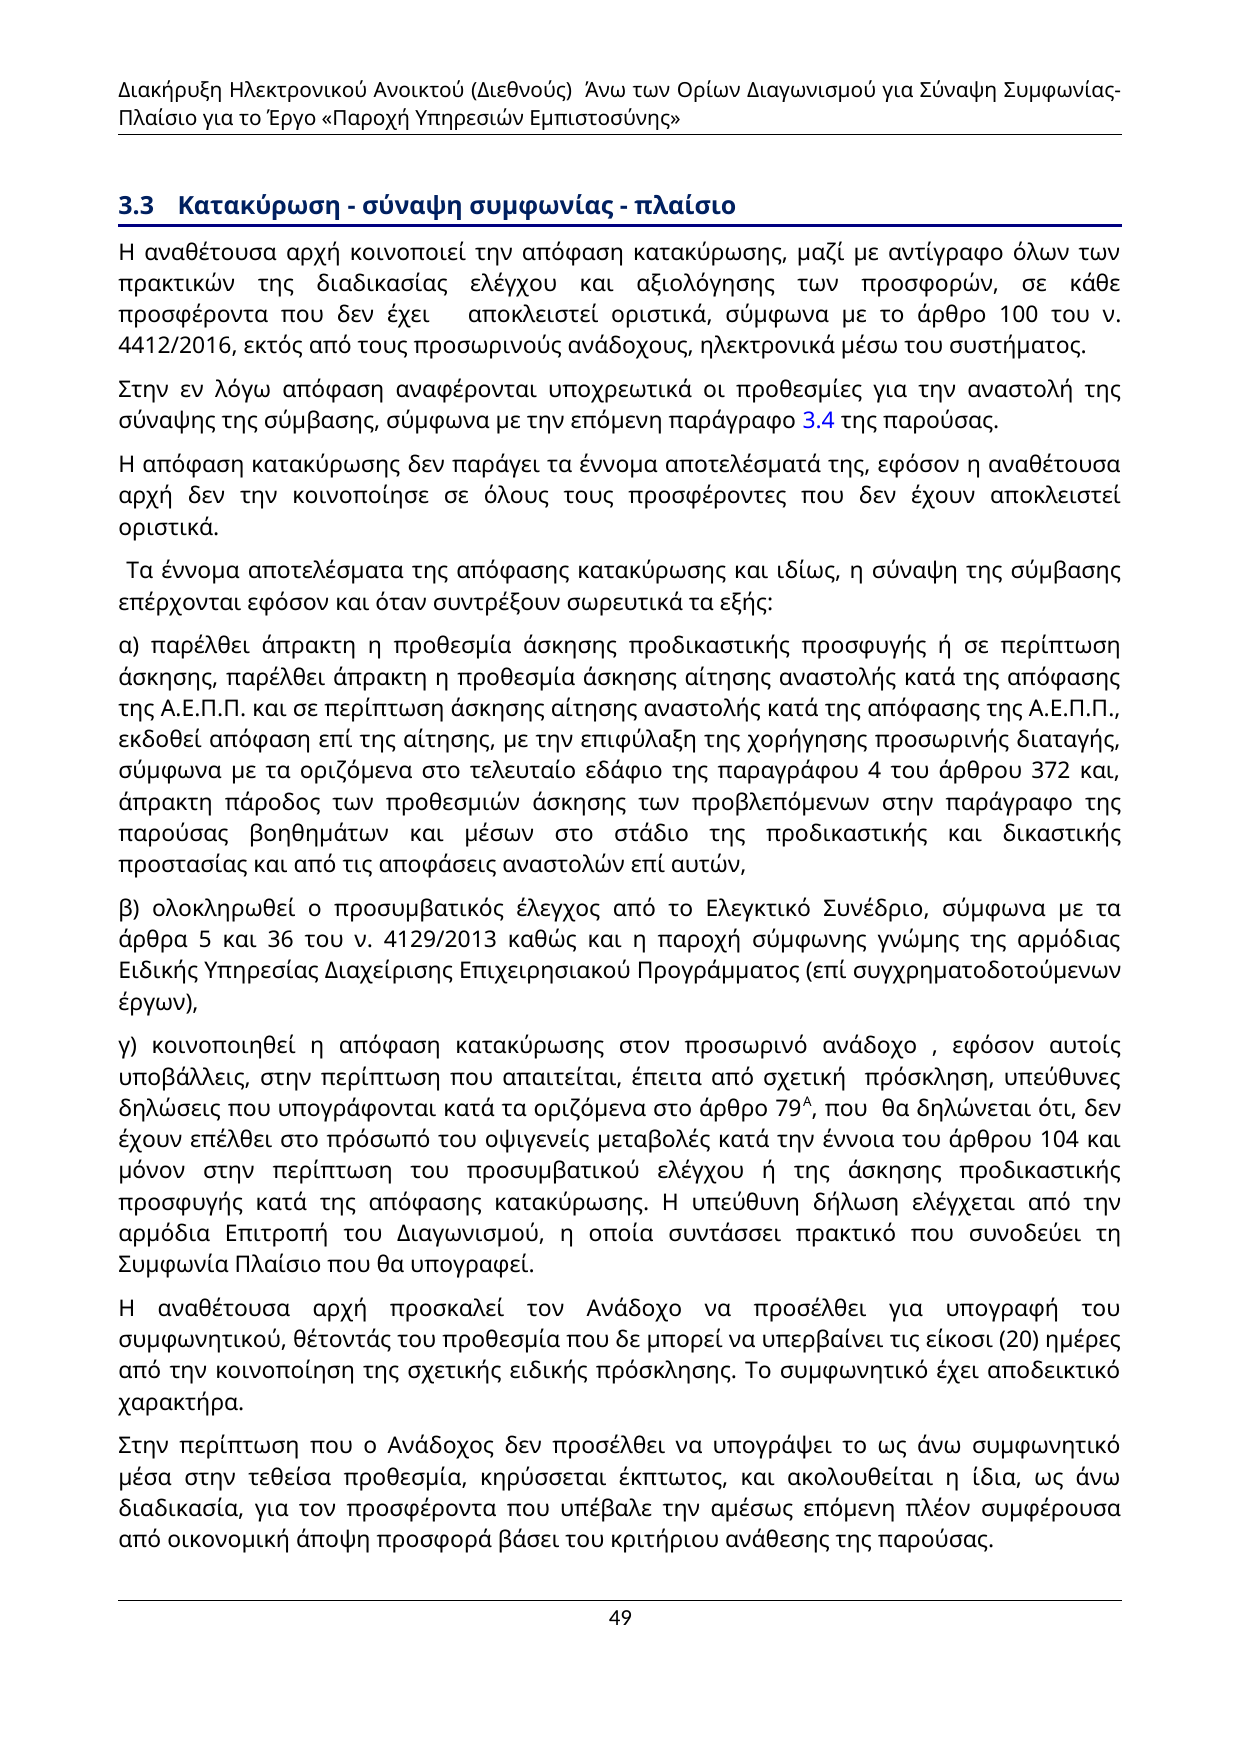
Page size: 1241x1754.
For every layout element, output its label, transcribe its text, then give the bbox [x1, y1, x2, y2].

text Τα έννομα αποτελέσματα της απόφασης κατακύρωσης και ιδίως, η σύναψη της σύμβασης επέρχονται εφόσον και όταν συντρέξουν σωρευτικά τα εξής: [118, 554, 1122, 617]
text β) ολοκληρωθεί ο προσυμβατικός έλεγχος από το Ελεγκτικό Συνέδριο, σύμφωνα με τα άρθρα 5 και 36 του ν. 4129/2013 καθώς και η παροχή σύμφωνης γνώμης της αρμόδιας Ειδικής Υπηρεσίας Διαχείρισης Επιχειρησιακού Προγράμματος (επί συγχρηματοδοτούμενων έργων), [118, 892, 1122, 1017]
text γ) κοινοποιηθεί η απόφαση κατακύρωσης στον προσωρινό ανάδοχο , εφόσον αυτοίς υποβάλλεις, στην περίπτωση που απαιτείται, έπειτα από σχετική πρόσκληση, υπεύθυνες δηλώσεις που υπογράφονται κατά τα οριζόμενα στο άρθρο 79Α, που θα δηλώνεται ότι, δεν έχουν επέλθει στο πρόσωπό του οψιγενείς μεταβολές κατά την έννοια του άρθρου 104 και μόνον στην περίπτωση του προσυμβατικού ελέγχου ή της άσκησης προδικαστικής προσφυγής κατά της απόφασης κατακύρωσης. Η υπεύθυνη δήλωση ελέγχεται από την αρμόδια Επιτροπή του Διαγωνισμού, η οποία συντάσσει πρακτικό που συνοδεύει τη Συμφωνία Πλαίσιο που θα υπογραφεί. [118, 1029, 1122, 1279]
subtitle Κατακύρωση - σύναψη συμφωνίας - πλαίσιο [118, 188, 1122, 224]
text Η αναθέτουσα αρχή κοινοποιεί την απόφαση κατακύρωσης, μαζί με αντίγραφο όλων των πρακτικών της διαδικασίας ελέγχου και αξιολόγησης των προσφορών, σε κάθε προσφέροντα που δεν έχει αποκλειστεί οριστικά, σύμφωνα με το άρθρο 100 του ν. 4412/2016, εκτός από τους προσωρινούς ανάδοχους, ηλεκτρονικά μέσω του συστήματος. [118, 236, 1122, 361]
text Στην εν λόγω απόφαση αναφέρονται υποχρεωτικά οι προθεσμίες για την αναστολή της σύναψης της σύμβασης, σύμφωνα με την επόμενη παράγραφο 3.4 της παρούσας. [118, 373, 1122, 436]
text Η απόφαση κατακύρωσης δεν παράγει τα έννομα αποτελέσματά της, εφόσον η αναθέτουσα αρχή δεν την κοινοποίησε σε όλους τους προσφέροντες που δεν έχουν αποκλειστεί οριστικά. [118, 448, 1122, 542]
text Στην περίπτωση που ο Ανάδοχος δεν προσέλθει να υπογράψει το ως άνω συμφωνητικό μέσα στην τεθείσα προθεσμία, κηρύσσεται έκπτωτος, και ακολουθείται η ίδια, ως άνω διαδικασία, για τον προσφέροντα που υπέβαλε την αμέσως επόμενη πλέον συμφέρουσα από οικονομική άποψη προσφορά βάσει του κριτήριου ανάθεσης της παρούσας. [118, 1429, 1122, 1554]
text α) παρέλθει άπρακτη η προθεσμία άσκησης προδικαστικής προσφυγής ή σε περίπτωση άσκησης, παρέλθει άπρακτη η προθεσμία άσκησης αίτησης αναστολής κατά της απόφασης της Α.Ε.Π.Π. και σε περίπτωση άσκησης αίτησης αναστολής κατά της απόφασης της Α.Ε.Π.Π., εκδοθεί απόφαση επί της αίτησης, με την επιφύλαξη της χορήγησης προσωρινής διαταγής, σύμφωνα με τα οριζόμενα στο τελευταίο εδάφιο της παραγράφου 4 του άρθρου 372 και, άπρακτη πάροδος των προθεσμιών άσκησης των προβλεπόμενων στην παράγραφο της παρούσας βοηθημάτων και μέσων στο στάδιο της προδικαστικής και δικαστικής προστασίας και από τις αποφάσεις αναστολών επί αυτών, [118, 629, 1122, 879]
text Η αναθέτουσα αρχή προσκαλεί τον Ανάδοχο να προσέλθει για υπογραφή του συμφωνητικού, θέτοντάς του προθεσμία που δε μπορεί να υπερβαίνει τις είκοσι (20) ημέρες από την κοινοποίηση της σχετικής ειδικής πρόσκλησης. Το συμφωνητικό έχει αποδεικτικό χαρακτήρα. [118, 1292, 1122, 1417]
